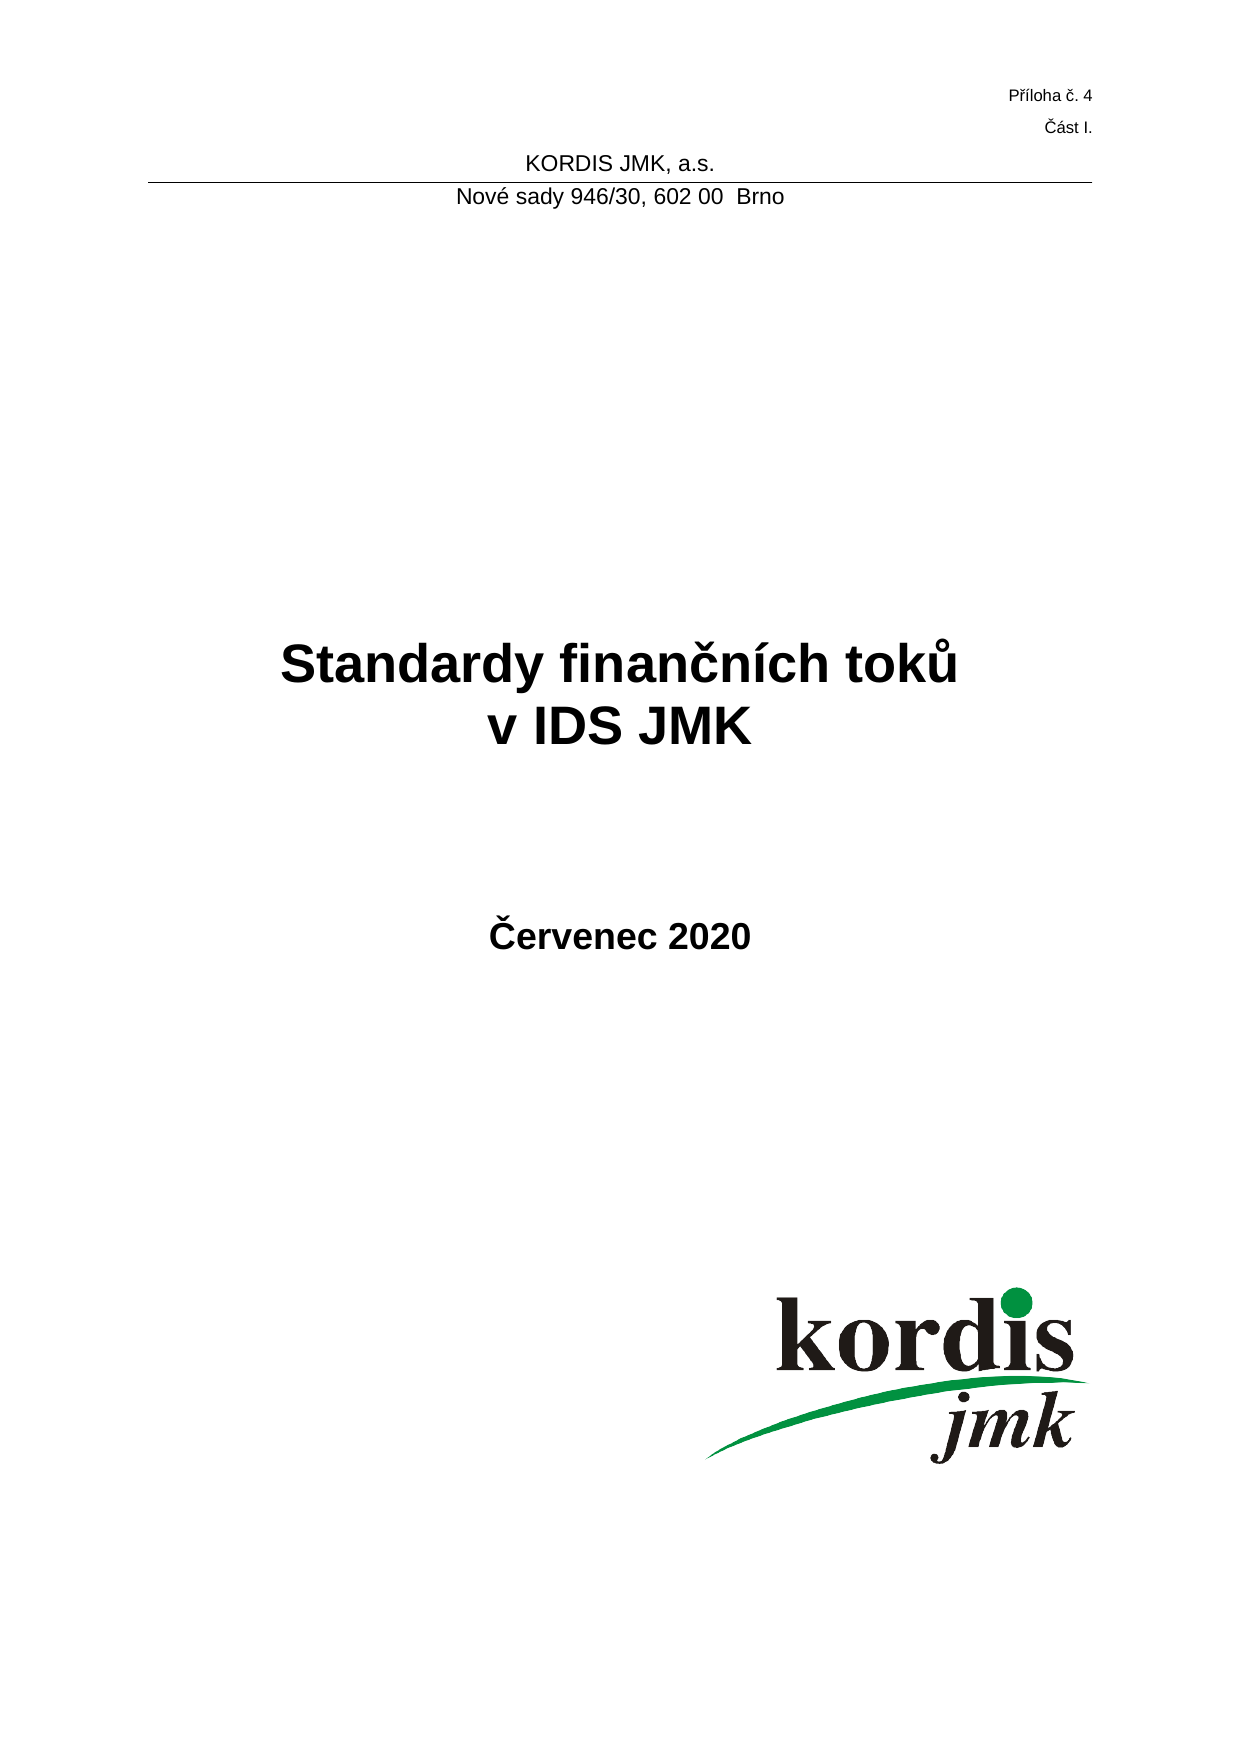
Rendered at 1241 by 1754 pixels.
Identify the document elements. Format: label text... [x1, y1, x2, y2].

text Červenec 2020 [148, 914, 1092, 957]
text Standardy finančních toků v IDS JMK [148, 631, 1092, 756]
text KORDIS JMK, a.s. [148, 149, 1092, 182]
text Nové sady 946/30, 602 00 Brno [148, 183, 1092, 209]
